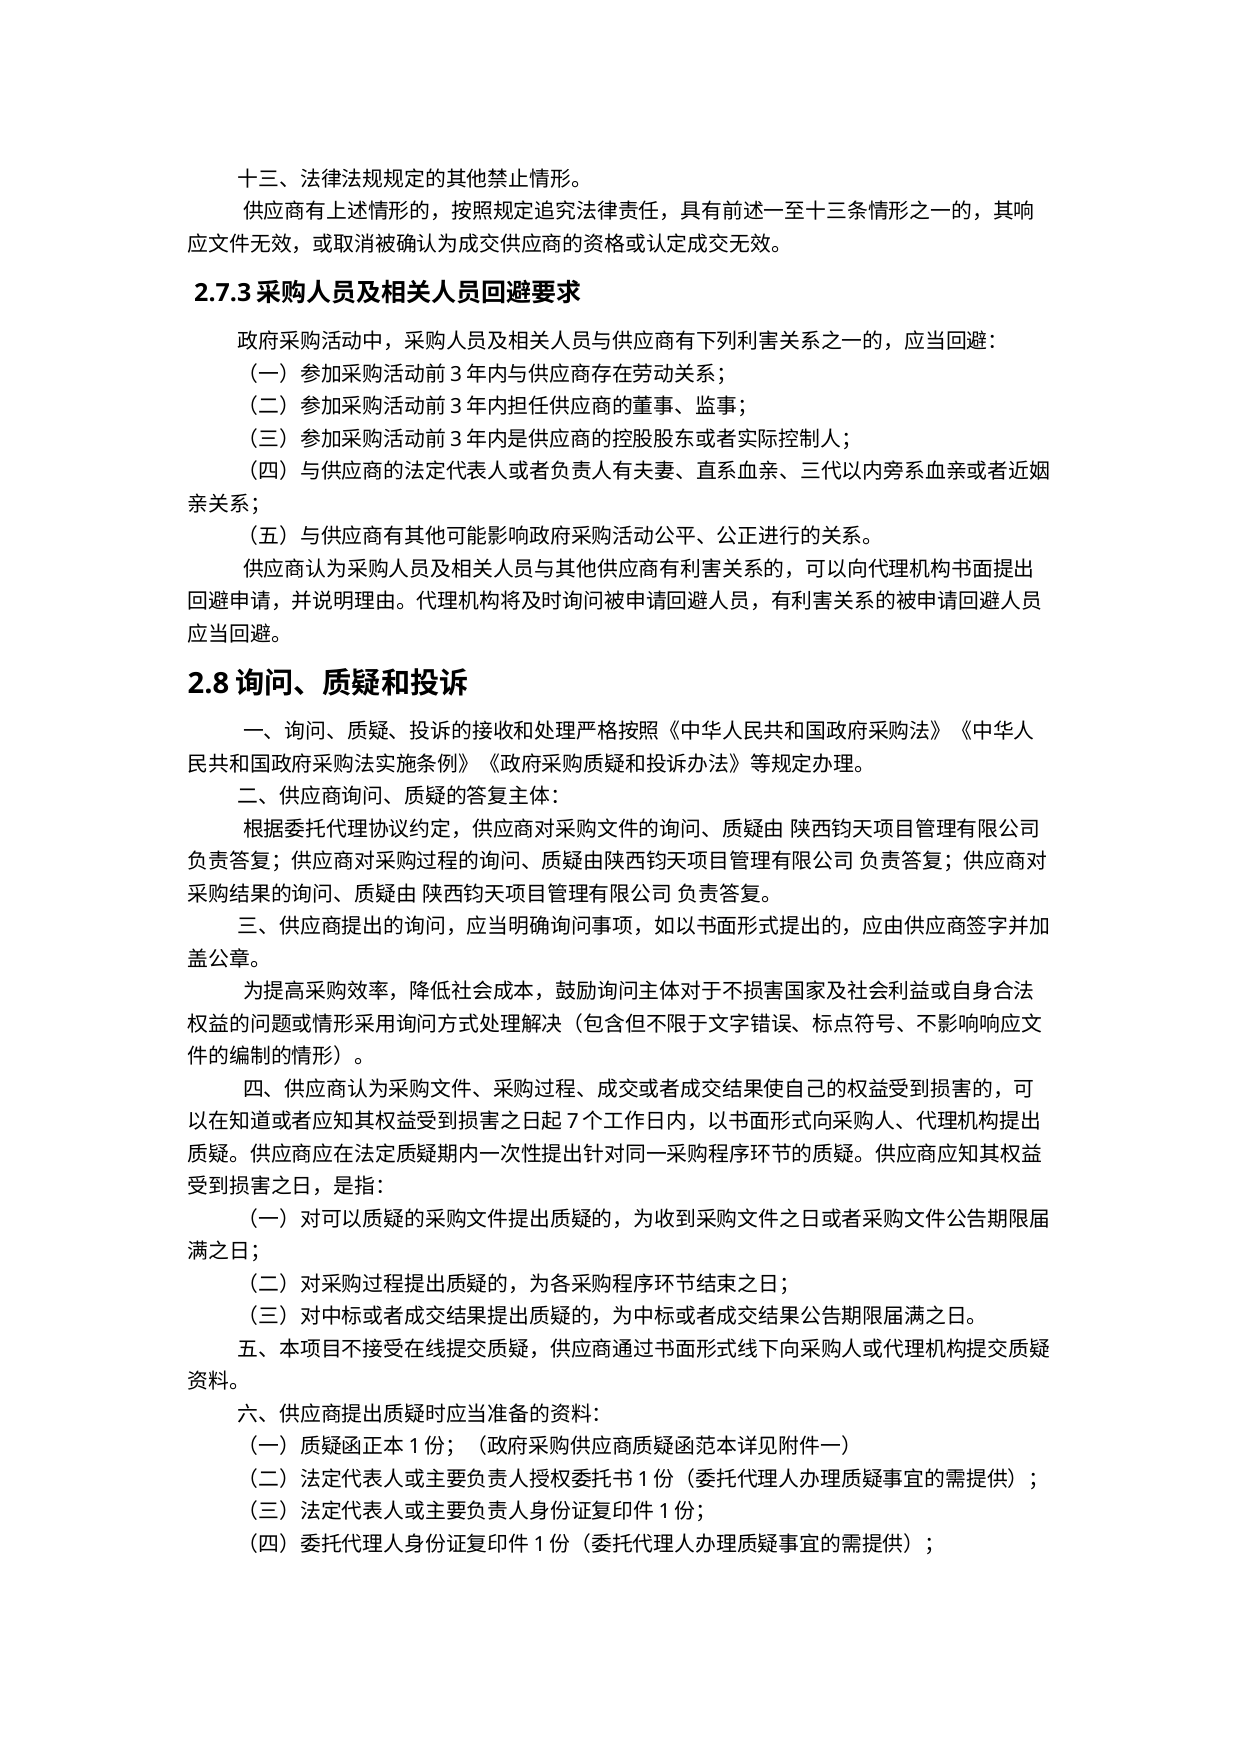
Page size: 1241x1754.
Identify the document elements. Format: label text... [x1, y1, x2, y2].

text 供应商有上述情形的，按照规定追究法律责任，具有前述一至十三条情形之一的，其响应文件无效，或取消被确认为成交供应商的资格或认定成交无效。 [187, 194, 1053, 259]
text （四）委托代理人身份证复印件1份（委托代理人办理质疑事宜的需提供）； [187, 1527, 1053, 1559]
text （三）参加采购活动前3年内是供应商的控股股东或者实际控制人； [187, 422, 1053, 454]
text （二）法定代表人或主要负责人授权委托书1份（委托代理人办理质疑事宜的需提供）； [187, 1462, 1053, 1494]
text （三）法定代表人或主要负责人身份证复印件1份； [187, 1494, 1053, 1527]
text 四、供应商认为采购文件、采购过程、成交或者成交结果使自己的权益受到损害的，可以在知道或者应知其权益受到损害之日起7个工作日内，以书面形式向采购人、代理机构提出质疑。供应商应在法定质疑期内一次性提出针对同一采购程序环节的质疑。供应商应知其权益受到损害之日，是指： [187, 1072, 1053, 1202]
text （二）对采购过程提出质疑的，为各采购程序环节结束之日； [187, 1267, 1053, 1299]
text （一）质疑函正本1份；（政府采购供应商质疑函范本详见附件一） [187, 1429, 1053, 1462]
text 三、供应商提出的询问，应当明确询问事项，如以书面形式提出的，应由供应商签字并加盖公章。 [187, 909, 1053, 974]
text （四）与供应商的法定代表人或者负责人有夫妻、直系血亲、三代以内旁系血亲或者近姻亲关系； [187, 454, 1053, 519]
text 2.8询问、质疑和投诉 [187, 649, 1053, 714]
text 五、本项目不接受在线提交质疑，供应商通过书面形式线下向采购人或代理机构提交质疑资料。 [187, 1332, 1053, 1397]
text 根据委托代理协议约定，供应商对采购文件的询问、质疑由 陕西钧天项目管理有限公司 负责答复；供应商对采购过程的询问、质疑由陕西钧天项目管理有限公司 负责答复；供应商对采购结果的询问、质疑由 陕西钧天项目管理有限公司 负责答复。 [187, 812, 1053, 909]
text 2.7.3采购人员及相关人员回避要求 [187, 259, 1053, 324]
text （二）参加采购活动前3年内担任供应商的董事、监事； [187, 389, 1053, 422]
text 二、供应商询问、质疑的答复主体： [187, 779, 1053, 812]
text 一、询问、质疑、投诉的接收和处理严格按照《中华人民共和国政府采购法》《中华人民共和国政府采购法实施条例》《政府采购质疑和投诉办法》等规定办理。 [187, 714, 1053, 779]
text （一）对可以质疑的采购文件提出质疑的，为收到采购文件之日或者采购文件公告期限届满之日； [187, 1202, 1053, 1267]
text 六、供应商提出质疑时应当准备的资料： [187, 1397, 1053, 1429]
text （一）参加采购活动前3年内与供应商存在劳动关系； [187, 357, 1053, 389]
text （五）与供应商有其他可能影响政府采购活动公平、公正进行的关系。 [187, 519, 1053, 552]
text （三）对中标或者成交结果提出质疑的，为中标或者成交结果公告期限届满之日。 [187, 1299, 1053, 1332]
text 十三、法律法规规定的其他禁止情形。 [187, 162, 1053, 194]
text 为提高采购效率，降低社会成本，鼓励询问主体对于不损害国家及社会利益或自身合法权益的问题或情形采用询问方式处理解决（包含但不限于文字错误、标点符号、不影响响应文件的编制的情形）。 [187, 974, 1053, 1072]
text 政府采购活动中，采购人员及相关人员与供应商有下列利害关系之一的，应当回避： [187, 324, 1053, 357]
text 供应商认为采购人员及相关人员与其他供应商有利害关系的，可以向代理机构书面提出回避申请，并说明理由。代理机构将及时询问被申请回避人员，有利害关系的被申请回避人员应当回避。 [187, 552, 1053, 649]
